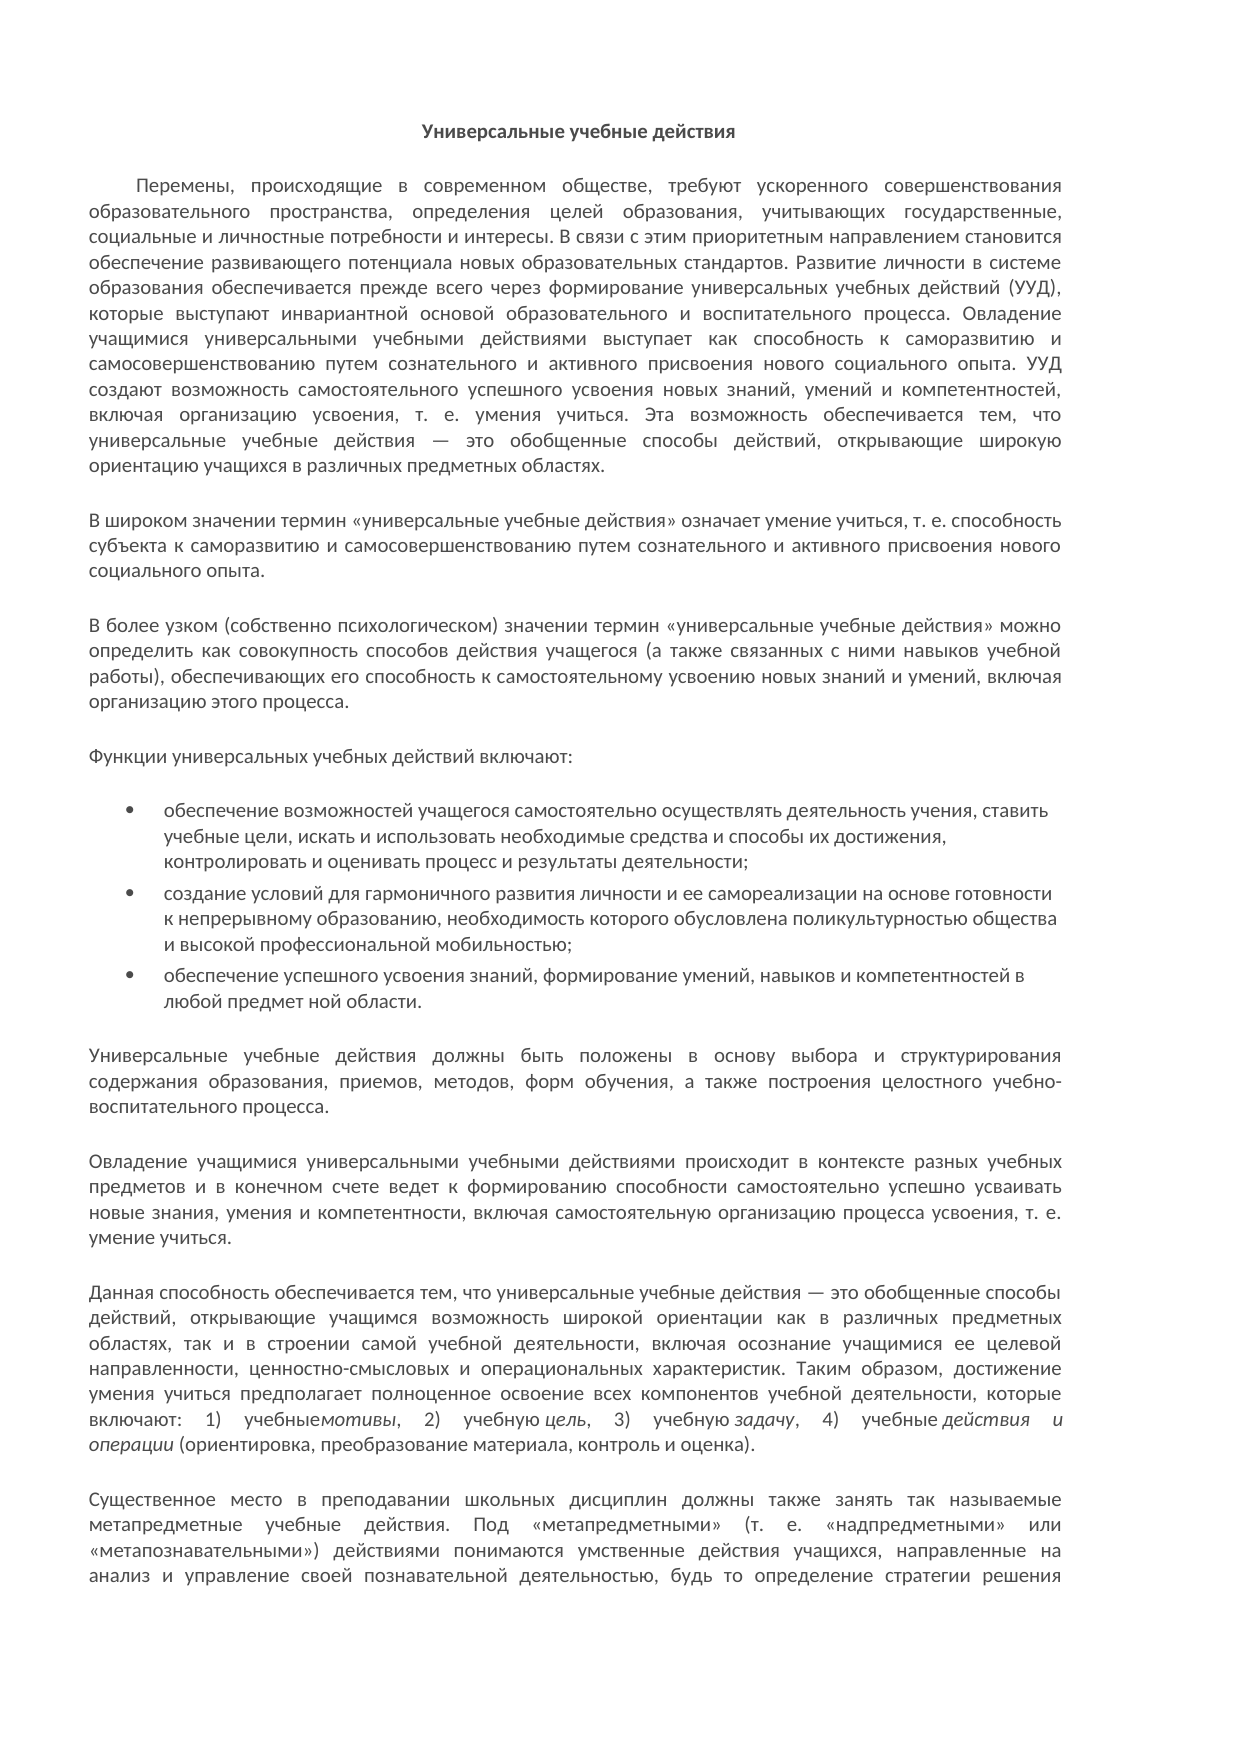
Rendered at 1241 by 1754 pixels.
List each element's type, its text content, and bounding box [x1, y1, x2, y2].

text Универсальные учебные действия [88, 118, 1063, 143]
list обеспечение возможностей учащегося самостоятельно осуществлять деятельность учения, ставить учебные цели, искать и использовать необходимые средства и способы их достижения, контролировать и оценивать процесс и результаты деятельности; [126, 798, 1063, 874]
text В более узком (собственно психологическом) значении термин «универсальные учебные действия» можно определить как совокупность способов действия учащегося (а также связанных с ними навыков учебной работы), обеспечивающих его способность к самостоятельному усвоению новых знаний и умений, включая организацию этого процесса. [88, 612, 1063, 714]
list обеспечение успешного усвоения знаний, формирование умений, навыков и компетентностей в любой предмет ной области. [126, 963, 1063, 1013]
text Функции универсальных учебных действий включают: [88, 743, 1063, 768]
text В широком значении термин «универсальные учебные действия» означает умение учиться, т. е. способность субъекта к саморазвитию и самосовершенствованию путем сознательного и активного присвоения нового социального опыта. [88, 507, 1063, 583]
text Данная способность обеспечивается тем, что универсальные учебные действия — это обобщенные способы действий, открывающие учащимся возможность широкой ориентации как в различных предметных областях, так и в строении самой учебной деятельности, включая осознание учащимися ее целевой направленности, ценностно-смысловых и операциональных характеристик. Таким образом, достижение умения учиться предполагает полноценное освоение всех компонентов учебной деятельности, которые включают: 1) учебныемотивы, 2) учебную цель, 3) учебную задачу, 4) учебные действия и операции (ориентировка, преобразование материала, контроль и оценка). [88, 1279, 1063, 1457]
text Универсальные учебные действия должны быть положены в основу выбора и структурирования содержания образования, приемов, методов, форм обучения, а также построения целостного учебно-воспитательного процесса. [88, 1043, 1063, 1119]
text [88, 1486, 1063, 1588]
text Перемены, происходящие в современном обществе, требуют ускоренного совершенствования образовательного пространства, определения целей образования, учитывающих государственные, социальные и личностные потребности и интересы. В связи с этим приоритетным направлением становится обеспечение развивающего потенциала новых образовательных стандартов. Развитие личности в системе образования обеспечивается прежде всего через формирование универсальных учебных действий (УУД), которые выступают инвариантной основой образовательного и воспитательного процесса. Овладение учащимися универсальными учебными действиями выступает как способность к саморазвитию и самосовершенствованию путем сознательного и активного присвоения нового социального опыта. УУД создают возможность самостоятельного успешного усвоения новых знаний, умений и компетентностей, включая организацию усвоения, т. е. умения учиться. Эта возможность обеспечивается тем, что универсальные учебные действия — это обобщенные способы действий, открывающие широкую ориентацию учащихся в различных предметных областях. [88, 173, 1063, 478]
text Овладение учащимися универсальными учебными действиями происходит в контексте разных учебных предметов и в конечном счете ведет к формированию способности самостоятельно успешно усваивать новые знания, умения и компетентности, включая самостоятельную организацию процесса усвоения, т. е. умение учиться. [88, 1148, 1063, 1250]
list создание условий для гармоничного развития личности и ее самореализации на основе готовности к непрерывному образованию, необходимость которого обусловлена поликультурностью общества и высокой профессиональной мобильностью; [126, 880, 1063, 956]
